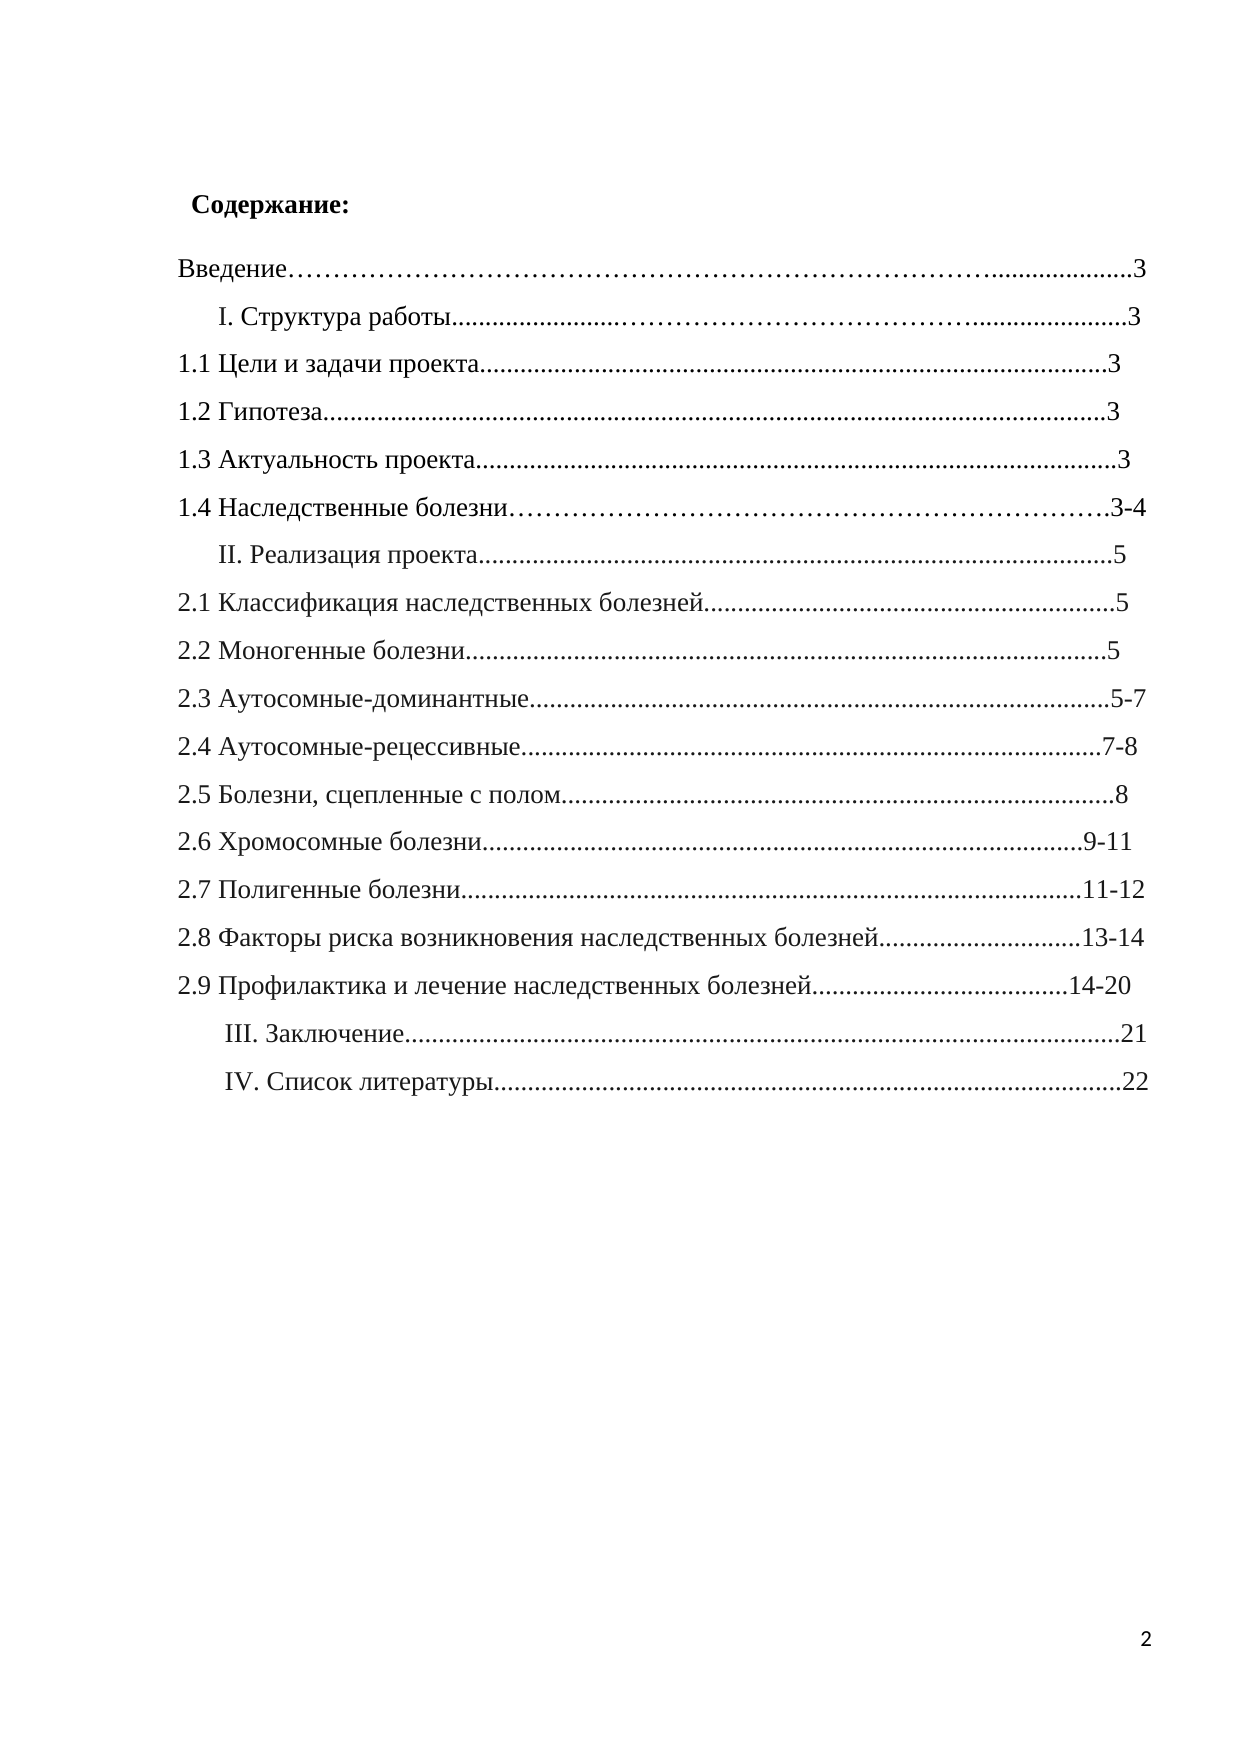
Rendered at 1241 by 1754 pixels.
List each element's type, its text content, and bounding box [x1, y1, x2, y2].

text 2.9 Профилактика и лечение наследственных болезней......................................14-20 [177, 969, 1152, 1000]
text 2.3 Аутосомные-доминантные......................................................................................5-7 [177, 682, 1152, 713]
text I. Структура работы.........................………………………………….......................3 [177, 299, 1152, 331]
text 1.2 Гипотеза....................................................................................................................3 [177, 395, 1152, 426]
text 1.1 Цели и задачи проекта.............................................................................................3 [177, 347, 1152, 378]
text 2.1 Классификация наследственных болезней.............................................................5 [177, 586, 1152, 618]
text 2.5 Болезни, сцепленные с полом..................................................................................8 [177, 778, 1152, 809]
text 1.4 Наследственные болезни………………………………………………………….3-4 [177, 491, 1152, 522]
text Введение…………………………………………………………………….....................3 [177, 252, 1152, 283]
text 2.4 Аутосомные-рецессивные......................................................................................7-8 [177, 730, 1152, 761]
text 2.8 Факторы риска возникновения наследственных болезней..............................13-14 [177, 921, 1152, 952]
text Содержание: [177, 188, 1152, 219]
text II. Реализация проекта..............................................................................................5 [177, 539, 1152, 570]
text IV. Список литературы.............................................................................................22 [177, 1064, 1152, 1096]
text III. Заключение..........................................................................................................21 [177, 1017, 1152, 1048]
text 2.2 Моногенные болезни...............................................................................................5 [177, 634, 1152, 665]
text 1.3 Актуальность проекта...............................................................................................3 [177, 443, 1152, 474]
text 2.6 Хромосомные болезни.........................................................................................9-11 [177, 826, 1152, 857]
text 2.7 Полигенные болезни............................................................................................11-12 [177, 873, 1152, 904]
